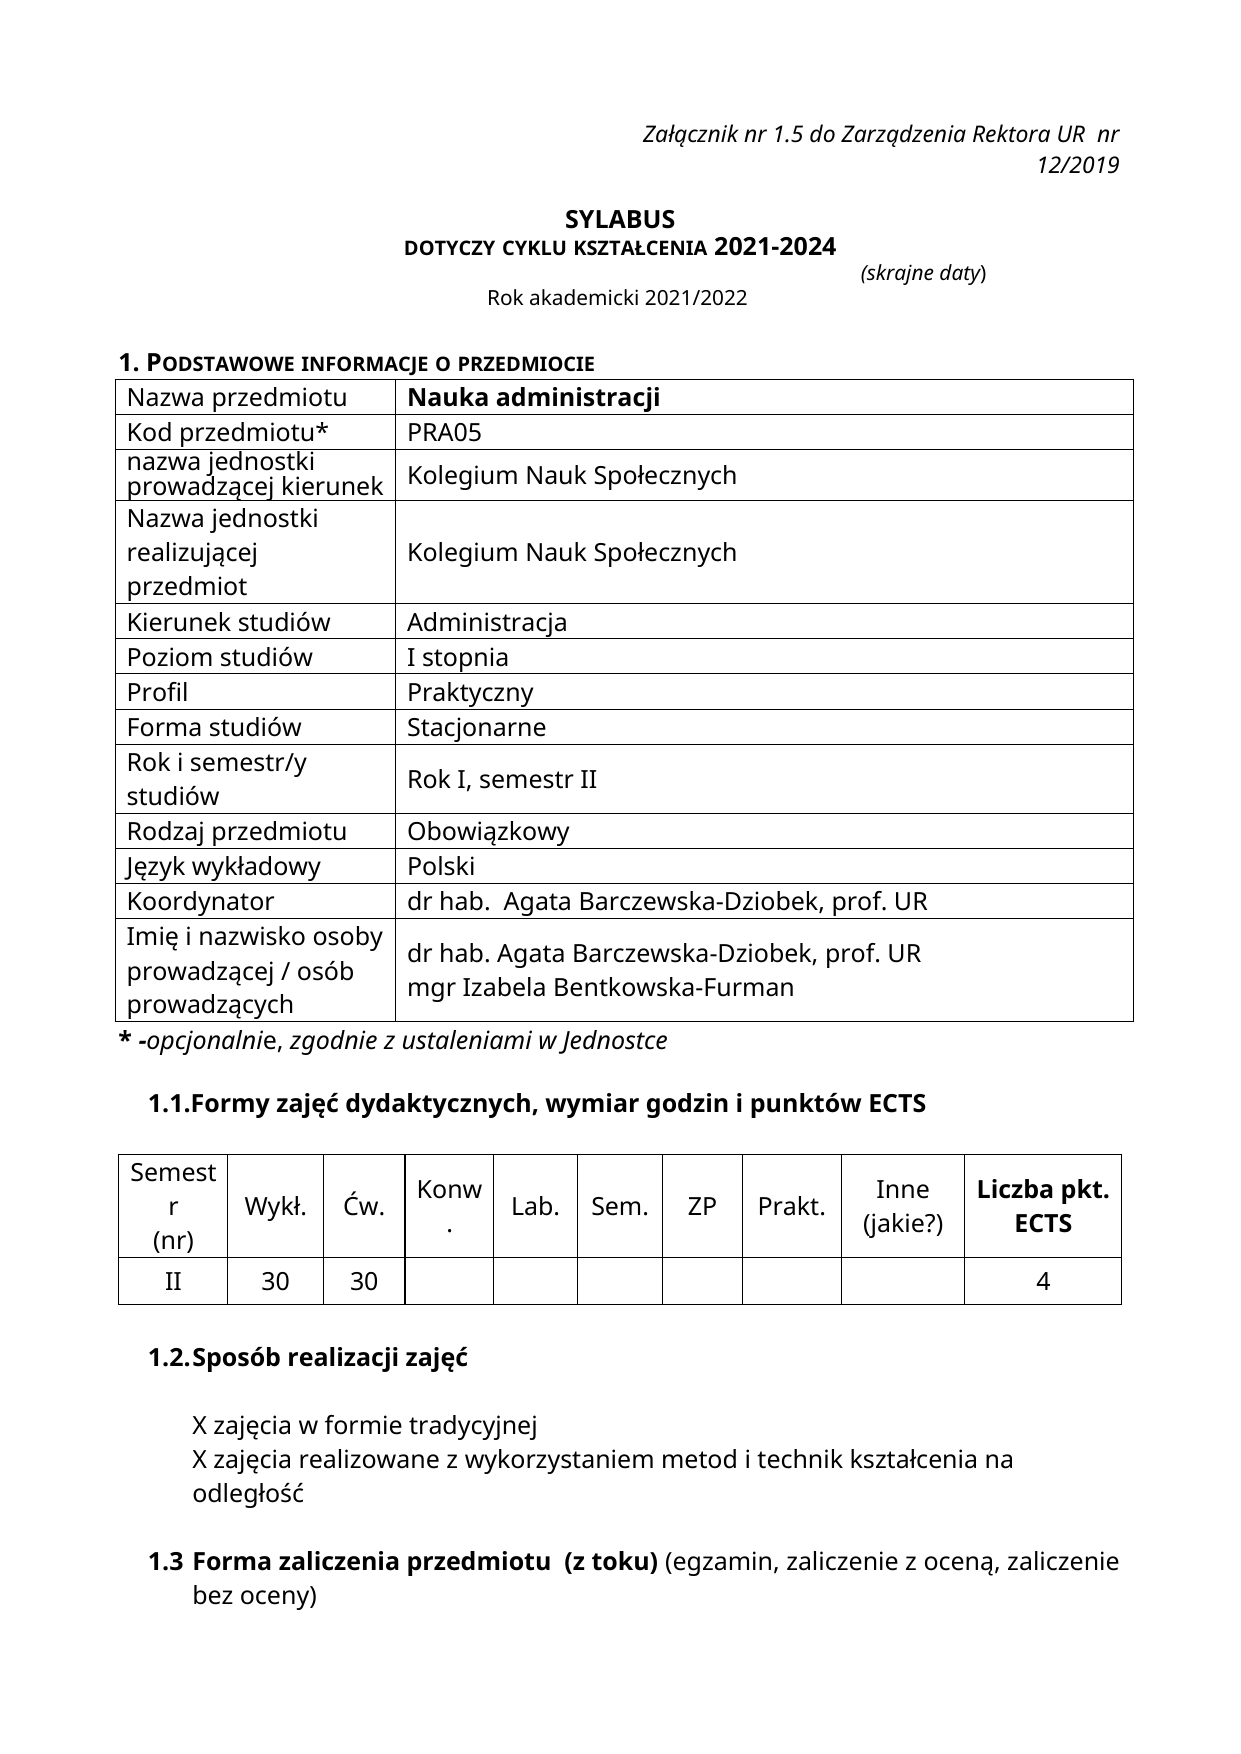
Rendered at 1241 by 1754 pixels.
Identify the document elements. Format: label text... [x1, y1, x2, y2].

table_cell Nazwa jednostki realizującej przedmiot [116, 501, 395, 603]
table_cell Praktyczny [396, 674, 1133, 708]
table_cell [842, 1258, 964, 1304]
table_cell I stopnia [396, 639, 1133, 673]
table_cell Obowiązkowy [396, 814, 1133, 848]
table_cell dr hab. Agata Barczewska-Dziobek, prof. UR mgr Izabela Bentkowska-Furman [396, 919, 1133, 1021]
table_cell Kolegium Nauk Społecznych [396, 450, 1133, 500]
text 1.3 Forma zaliczenia przedmiotu (z toku) (egzamin, zaliczenie z oceną, zaliczenie bez oceny) [148, 1543, 1122, 1612]
table_header Nazwa przedmiotu [116, 380, 395, 414]
table_cell Koordynator [116, 884, 395, 918]
text * -opcjonalnie, zgodnie z ustaleniami w Jednostce [118, 1022, 1122, 1056]
table_header Inne (jakie?) [842, 1155, 964, 1257]
table_header Lab. [494, 1155, 577, 1257]
table_cell II [119, 1258, 227, 1304]
table_cell Poziom studiów [116, 639, 395, 673]
table_header Semestr (nr) [119, 1155, 227, 1257]
table_header Liczba pkt. ECTS [965, 1155, 1121, 1257]
table_cell 4 [965, 1258, 1121, 1304]
table_cell dr hab. Agata Barczewska-Dziobek, prof. UR [396, 884, 1133, 918]
table_header Wykł. [228, 1155, 323, 1257]
text dotyczy cyklu kształcenia 2021-2024 [118, 236, 1122, 261]
table_cell [578, 1258, 662, 1304]
table_cell Kierunek studiów [116, 604, 395, 638]
table_cell Profil [116, 674, 395, 708]
text X zajęcia w formie tradycyjnej [192, 1407, 1122, 1441]
table_cell nazwa jednostki prowadzącej kierunek [116, 450, 395, 500]
table_cell Rok i semestr/y studiów [116, 745, 395, 813]
table_cell [663, 1258, 742, 1304]
table_header Nauka administracji [396, 380, 1133, 414]
table_cell Rodzaj przedmiotu [116, 814, 395, 848]
table_cell Administracja [396, 604, 1133, 638]
text 1. Podstawowe informacje o przedmiocie [118, 344, 1122, 379]
table_cell Rok I, semestr II [396, 745, 1133, 813]
table_cell Stacjonarne [396, 710, 1133, 743]
table_cell Polski [396, 849, 1133, 883]
text (skrajne daty) [192, 261, 1122, 286]
table_cell Język wykładowy [116, 849, 395, 883]
table_cell Kolegium Nauk Społecznych [396, 501, 1133, 603]
table_cell Forma studiów [116, 710, 395, 743]
table_header Prakt. [743, 1155, 841, 1257]
table_header Konw. [406, 1155, 493, 1257]
table_cell [406, 1258, 493, 1304]
table_cell 30 [228, 1258, 323, 1304]
text Rok akademicki 2021/2022 [118, 286, 1122, 311]
text Załącznik nr 1.5 do Zarządzenia Rektora UR nr 12/2019 [118, 118, 1122, 181]
text 1.2. Sposób realizacji zajęć [148, 1339, 1122, 1373]
table_cell PRA05 [396, 415, 1133, 449]
text 1.1.Formy zajęć dydaktycznych, wymiar godzin i punktów ECTS [148, 1086, 1122, 1119]
table_header Ćw. [324, 1155, 404, 1257]
table_cell Imię i nazwisko osoby prowadzącej / osób prowadzących [116, 919, 395, 1021]
table_header ZP [663, 1155, 742, 1257]
text SYLABUS [118, 201, 1122, 236]
table_cell [743, 1258, 841, 1304]
text X zajęcia realizowane z wykorzystaniem metod i technik kształcenia na odległość [192, 1441, 1122, 1509]
table_cell 30 [324, 1258, 404, 1304]
table_header Sem. [578, 1155, 662, 1257]
table_cell [494, 1258, 577, 1304]
table_cell Kod przedmiotu* [116, 415, 395, 449]
